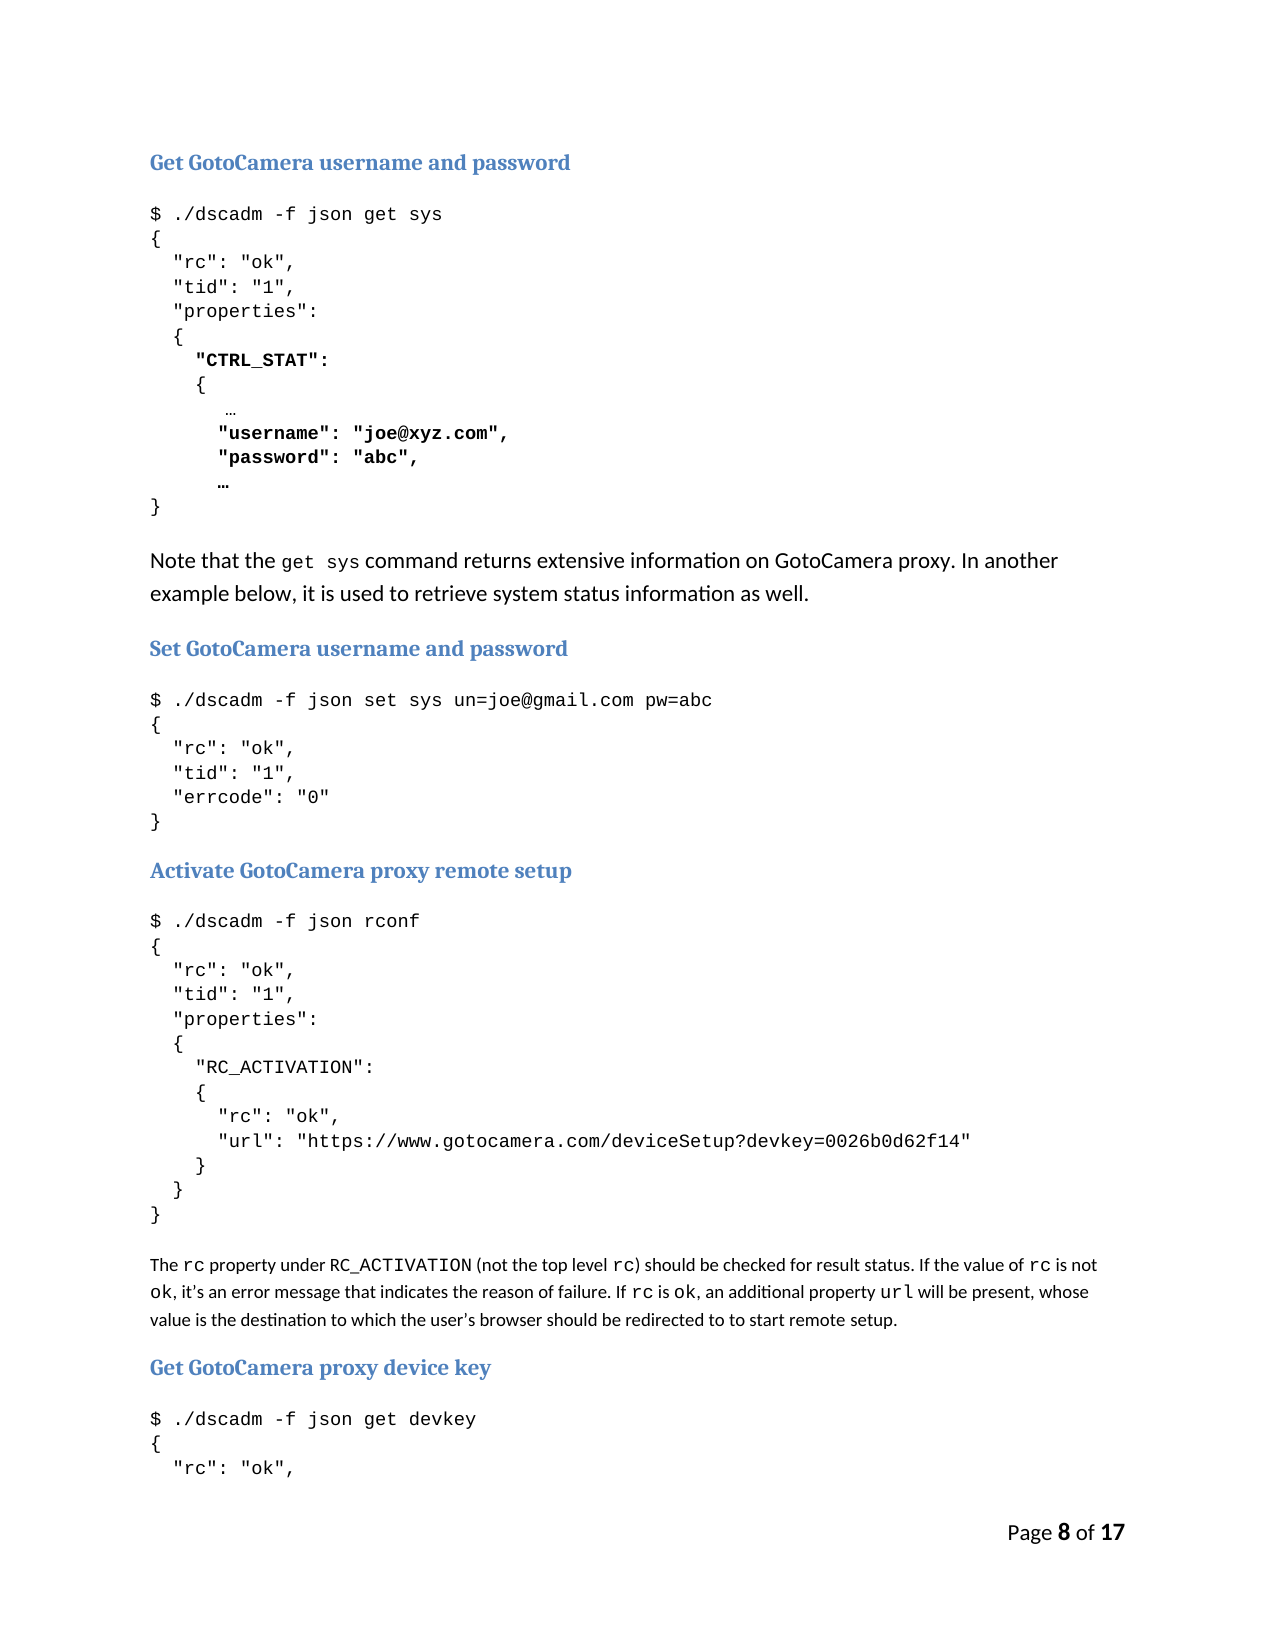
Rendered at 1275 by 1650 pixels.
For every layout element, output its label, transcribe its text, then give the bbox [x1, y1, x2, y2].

text $ ./dscadm -f json rconf [150, 912, 1125, 933]
text "rc": "ok", [150, 739, 1125, 760]
subtitle Get GotoCamera username and password [150, 150, 1125, 176]
text "rc": "ok", [150, 1107, 1125, 1128]
text … [150, 473, 1125, 494]
text "rc": "ok", [150, 1458, 1125, 1480]
text } [150, 497, 1125, 518]
text "rc": "ok", [150, 961, 1125, 982]
text { [150, 1034, 1125, 1055]
text … [150, 399, 1125, 421]
text "tid": "1", [150, 763, 1125, 785]
subtitle Activate GotoCamera proxy remote setup [150, 857, 1125, 884]
text "url": "https://www.gotocamera.com/deviceSetup?devkey=0026b0d62f14" [150, 1131, 1125, 1153]
text "rc": "ok", [150, 253, 1125, 274]
text "RC_ACTIVATION": [150, 1058, 1125, 1079]
text Note that the get sys command returns extensive information on GotoCamera proxy. In another example below, it is used to retrieve system status information as well. [150, 546, 1125, 607]
text { [150, 375, 1125, 396]
text "CTRL_STAT": [150, 351, 1125, 372]
subtitle Get GotoCamera proxy device key [150, 1355, 1125, 1381]
text "username": "joe@xyz.com", [150, 424, 1125, 445]
text { [150, 1083, 1125, 1104]
text { [150, 326, 1125, 348]
text "errcode": "0" [150, 788, 1125, 809]
text } [150, 1204, 1125, 1226]
text { [150, 1434, 1125, 1455]
text "tid": "1", [150, 985, 1125, 1006]
text { [150, 229, 1125, 250]
text $ ./dscadm -f json get devkey [150, 1410, 1125, 1431]
subtitle Set GotoCamera username and password [150, 636, 1125, 662]
text } [150, 1180, 1125, 1201]
text } [150, 812, 1125, 833]
text { [150, 715, 1125, 736]
text "properties": [150, 1009, 1125, 1031]
text $ ./dscadm -f json set sys un=joe@gmail.com pw=abc [150, 690, 1125, 712]
text "tid": "1", [150, 278, 1125, 299]
text "properties": [150, 302, 1125, 323]
text $ ./dscadm -f json get sys [150, 204, 1125, 226]
text "password": "abc", [150, 448, 1125, 469]
text { [150, 936, 1125, 958]
text The rc property under RC_ACTIVATION (not the top level rc) should be checked for result status. If the value of rc is not ok, it’s an error message that indicates the reason of failure. If rc is ok, an additional property url will be present, whose value is the destination to which the user’s browser should be redirected to to start remote setup. [150, 1253, 1125, 1331]
text } [150, 1156, 1125, 1177]
